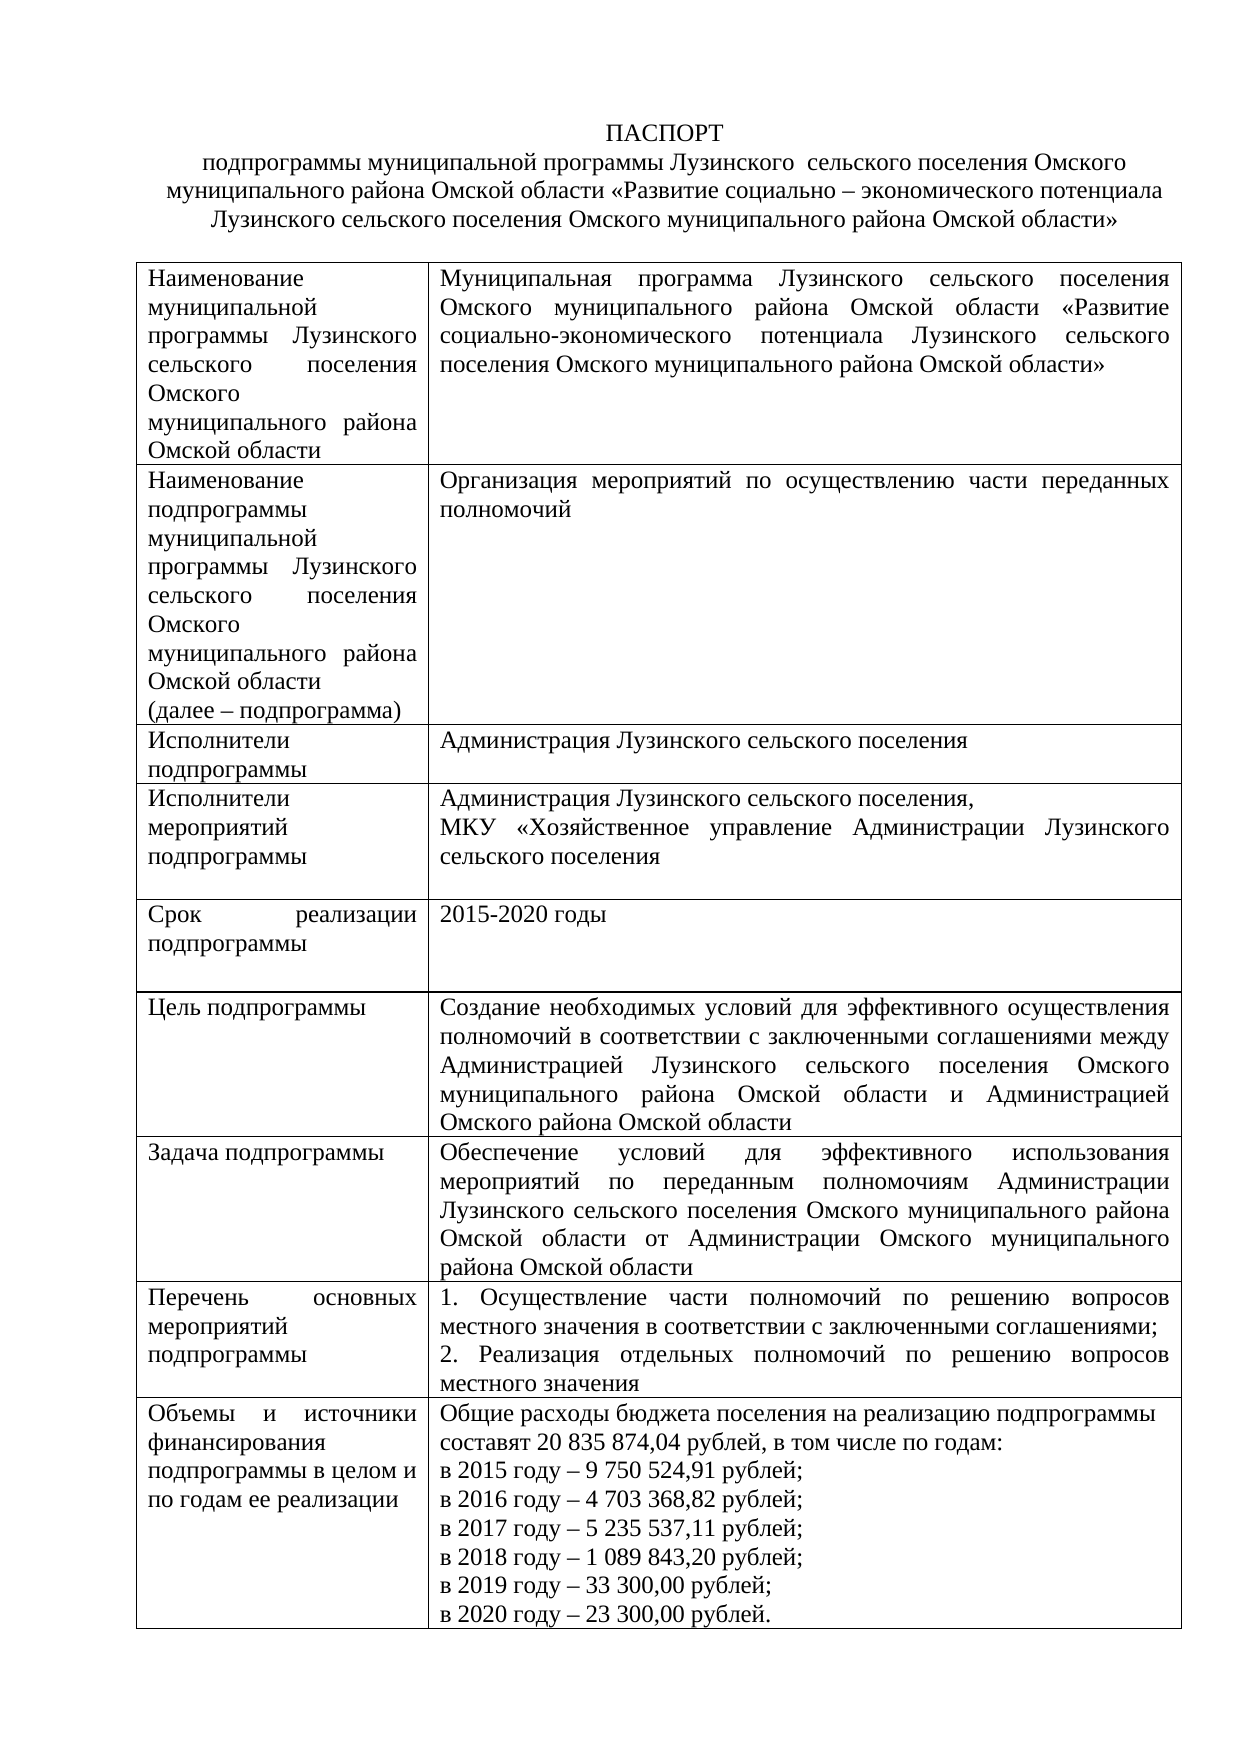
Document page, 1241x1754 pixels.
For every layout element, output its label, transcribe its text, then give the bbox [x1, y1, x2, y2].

table_cell Создание необходимых условий для эффективного осуществления полномочий в соответствии с заключенными соглашениями между Администрацией Лузинского сельского поселения Омского муниципального района Омской области и Администрацией Омского района Омской области [429, 993, 1181, 1136]
table_cell Администрация Лузинского сельского поселения, МКУ «Хозяйственное управление Администрации Лузинского сельского поселения [429, 784, 1181, 898]
text подпрограммы муниципальной программы Лузинского сельского поселения Омского муниципального района Омской области «Развитие социально – экономического потенциала Лузинского сельского поселения Омского муниципального района Омской области» [148, 147, 1181, 233]
table_cell Перечень основных мероприятий подпрограммы [137, 1282, 428, 1397]
table_cell Задача подпрограммы [137, 1137, 428, 1281]
table_header Муниципальная программа Лузинского сельского поселения Омского муниципального района Омской области «Развитие социально-экономического потенциала Лузинского сельского поселения Омского муниципального района Омской области» [429, 263, 1181, 464]
table_cell Исполнители подпрограммы [137, 725, 428, 782]
table_cell 1. Осуществление части полномочий по решению вопросов местного значения в соответствии с заключенными соглашениями; 2. Реализация отдельных полномочий по решению вопросов местного значения [429, 1282, 1181, 1397]
table_cell Цель подпрограммы [137, 993, 428, 1136]
table_cell Срок реализации подпрограммы [137, 900, 428, 991]
table_cell 2015-2020 годы [429, 900, 1181, 991]
table_cell Организация мероприятий по осуществлению части переданных полномочий [429, 465, 1181, 724]
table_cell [137, 1398, 428, 1628]
table_cell Наименование подпрограммы муниципальной программы Лузинского сельского поселения Омского муниципального района Омской области (далее – подпрограмма) [137, 465, 428, 724]
table_cell Обеспечение условий для эффективного использования мероприятий по переданным полномочиям Администрации Лузинского сельского поселения Омского муниципального района Омской области от Администрации Омского муниципального района Омской области [429, 1137, 1181, 1281]
text ПАСПОРТ [148, 118, 1181, 147]
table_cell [429, 1398, 1181, 1628]
table_cell Исполнители мероприятий подпрограммы [137, 784, 428, 898]
table_header Наименование муниципальной программы Лузинского сельского поселения Омского муниципального района Омской области [137, 263, 428, 464]
table_cell Администрация Лузинского сельского поселения [429, 725, 1181, 782]
